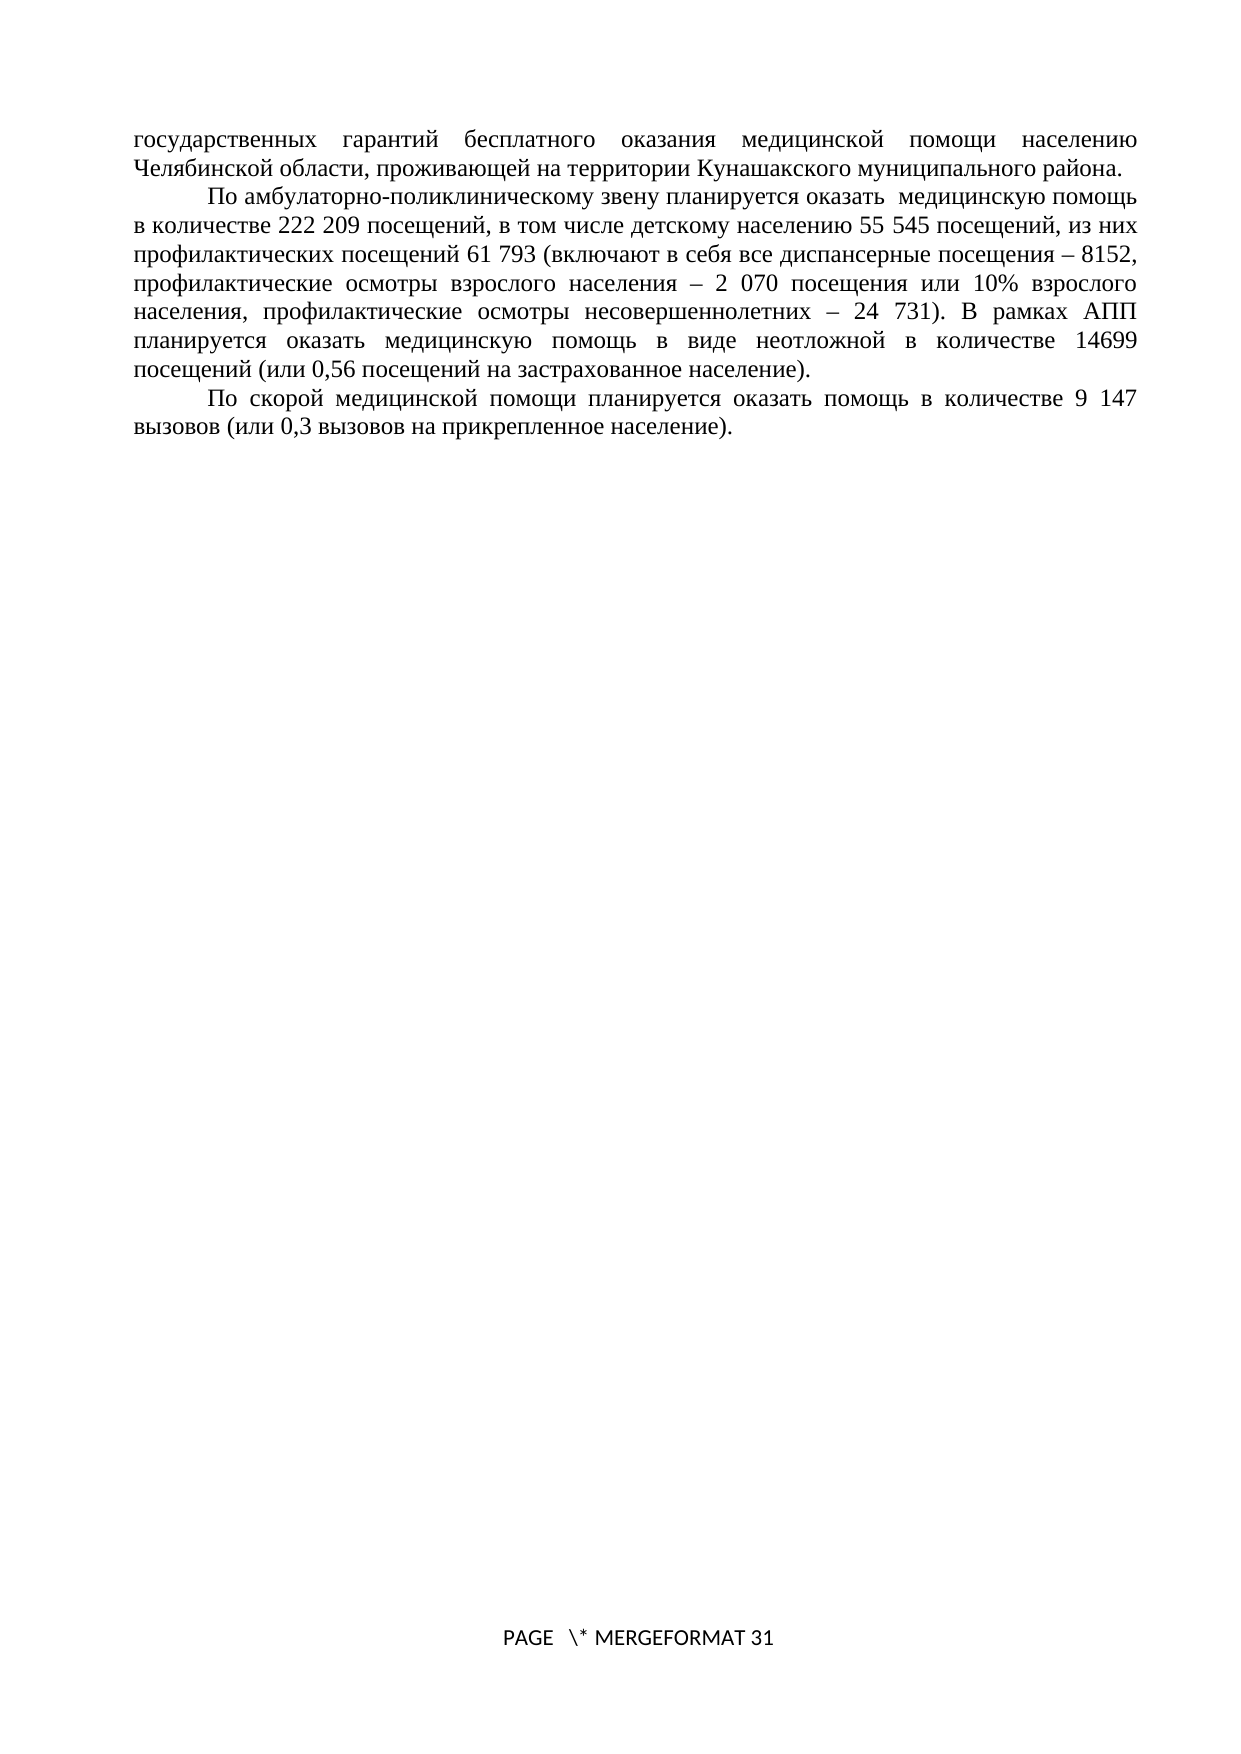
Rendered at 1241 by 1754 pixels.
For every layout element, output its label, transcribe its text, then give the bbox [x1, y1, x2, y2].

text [133, 124, 1138, 181]
text По скорой медицинской помощи планируется оказать помощь в количестве 9 147 вызовов (или 0,3 вызовов на прикрепленное население). [133, 383, 1138, 440]
text По амбулаторно-поликлиническому звену планируется оказать медицинскую помощь в количестве 222 209 посещений, в том числе детскому населению 55 545 посещений, из них профилактических посещений 61 793 (включают в себя все диспансерные посещения – 8152, профилактические осмотры взрослого населения – 2 070 посещения или 10% взрослого населения, профилактические осмотры несовершеннолетних – 24 731). В рамках АПП планируется оказать медицинскую помощь в виде неотложной в количестве 14699 посещений (или 0,56 посещений на застрахованное население). [133, 181, 1138, 383]
